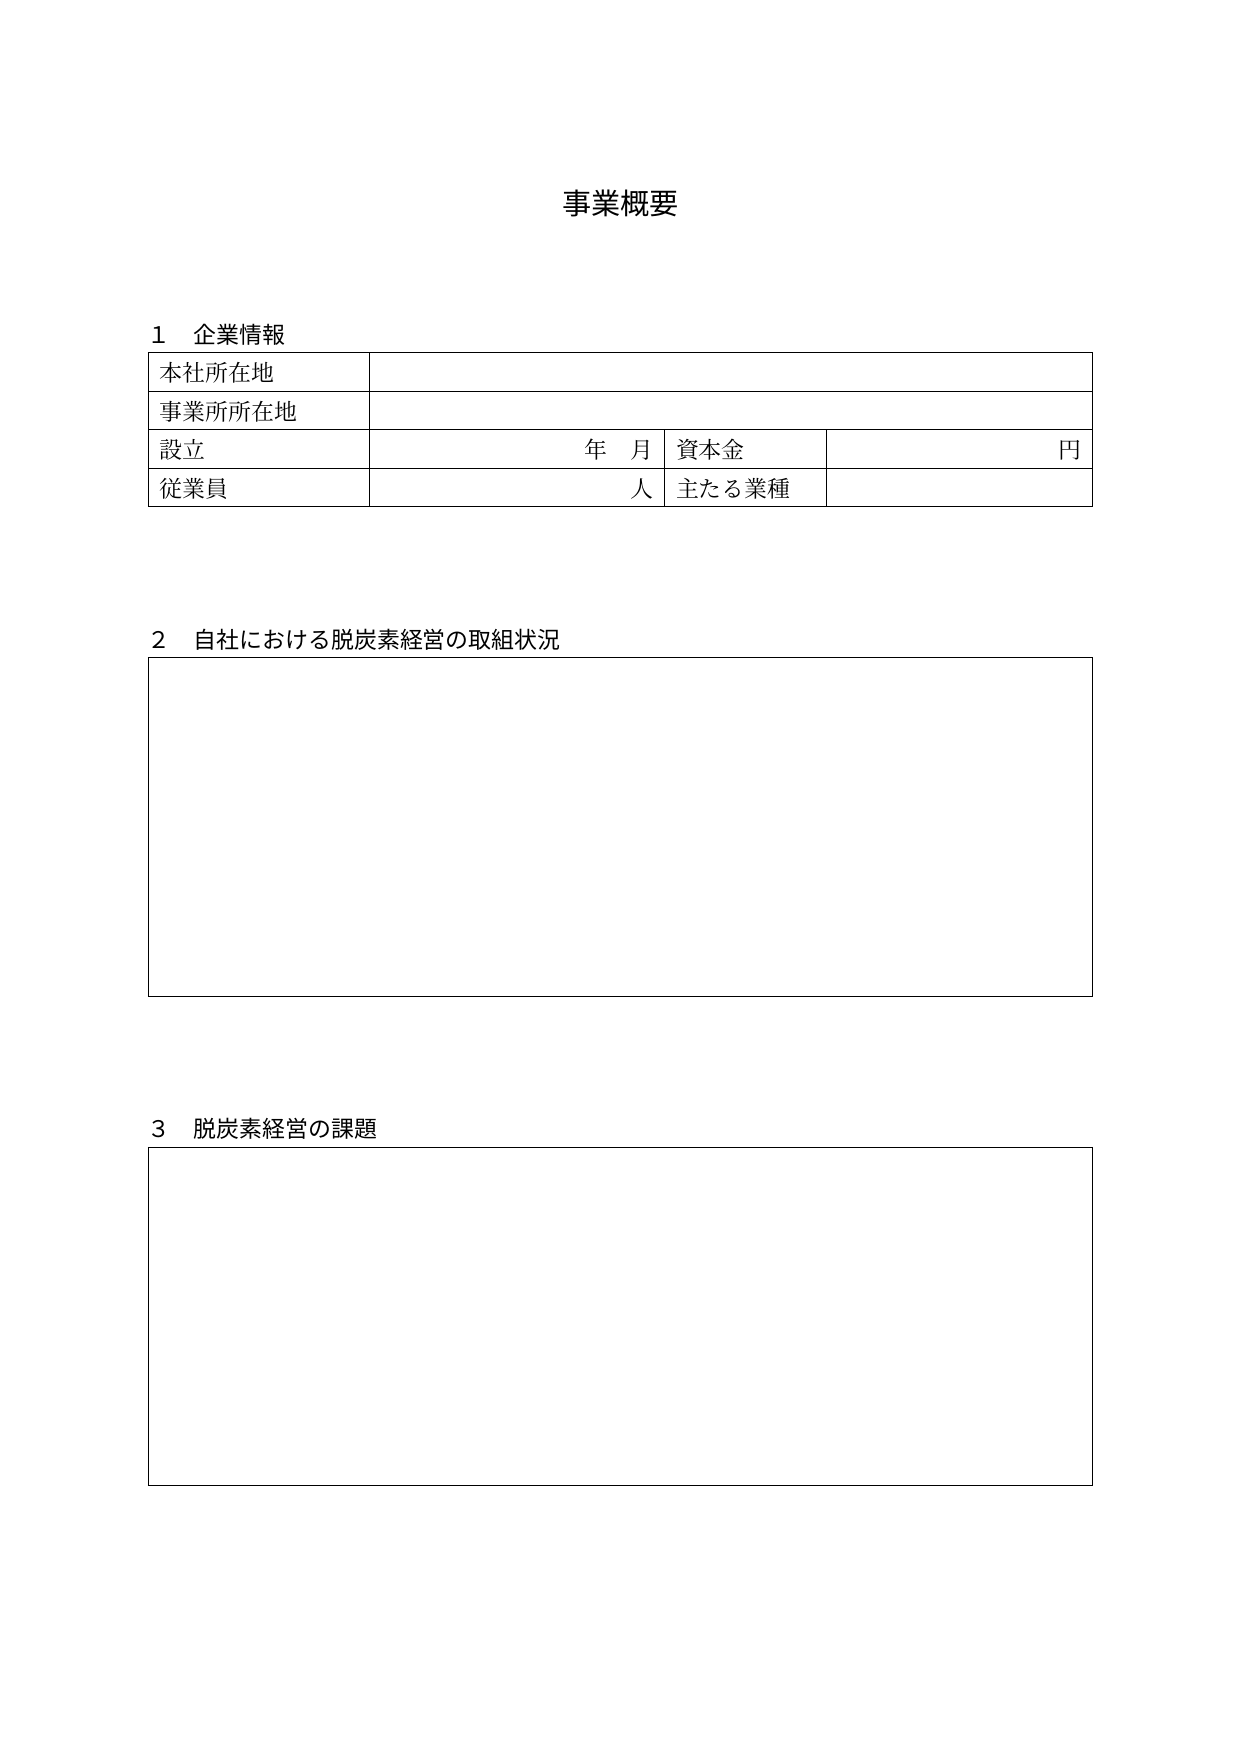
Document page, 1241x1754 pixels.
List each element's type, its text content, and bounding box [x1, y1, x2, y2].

text 事業概要 [148, 164, 1092, 239]
table_cell 主たる業種 [665, 469, 826, 506]
table_header [149, 1148, 1092, 1485]
table_cell 資本金 [665, 430, 826, 468]
table_cell [370, 392, 1092, 429]
table_cell [827, 469, 1092, 506]
text ２ 自社における脱炭素経営の取組状況 [148, 620, 1092, 657]
text ３ 脱炭素経営の課題 [148, 1109, 1092, 1147]
table_header [370, 353, 1092, 391]
table_cell 設立 [149, 430, 369, 468]
table_cell 年 月 [370, 430, 664, 468]
table_cell 円 [827, 430, 1092, 468]
table_header [149, 658, 1092, 996]
table_cell 人 [370, 469, 664, 506]
table_header 本社所在地 [149, 353, 369, 391]
table_cell 事業所所在地 [149, 392, 369, 429]
table_cell 従業員 [149, 469, 369, 506]
text １ 企業情報 [148, 314, 1092, 352]
